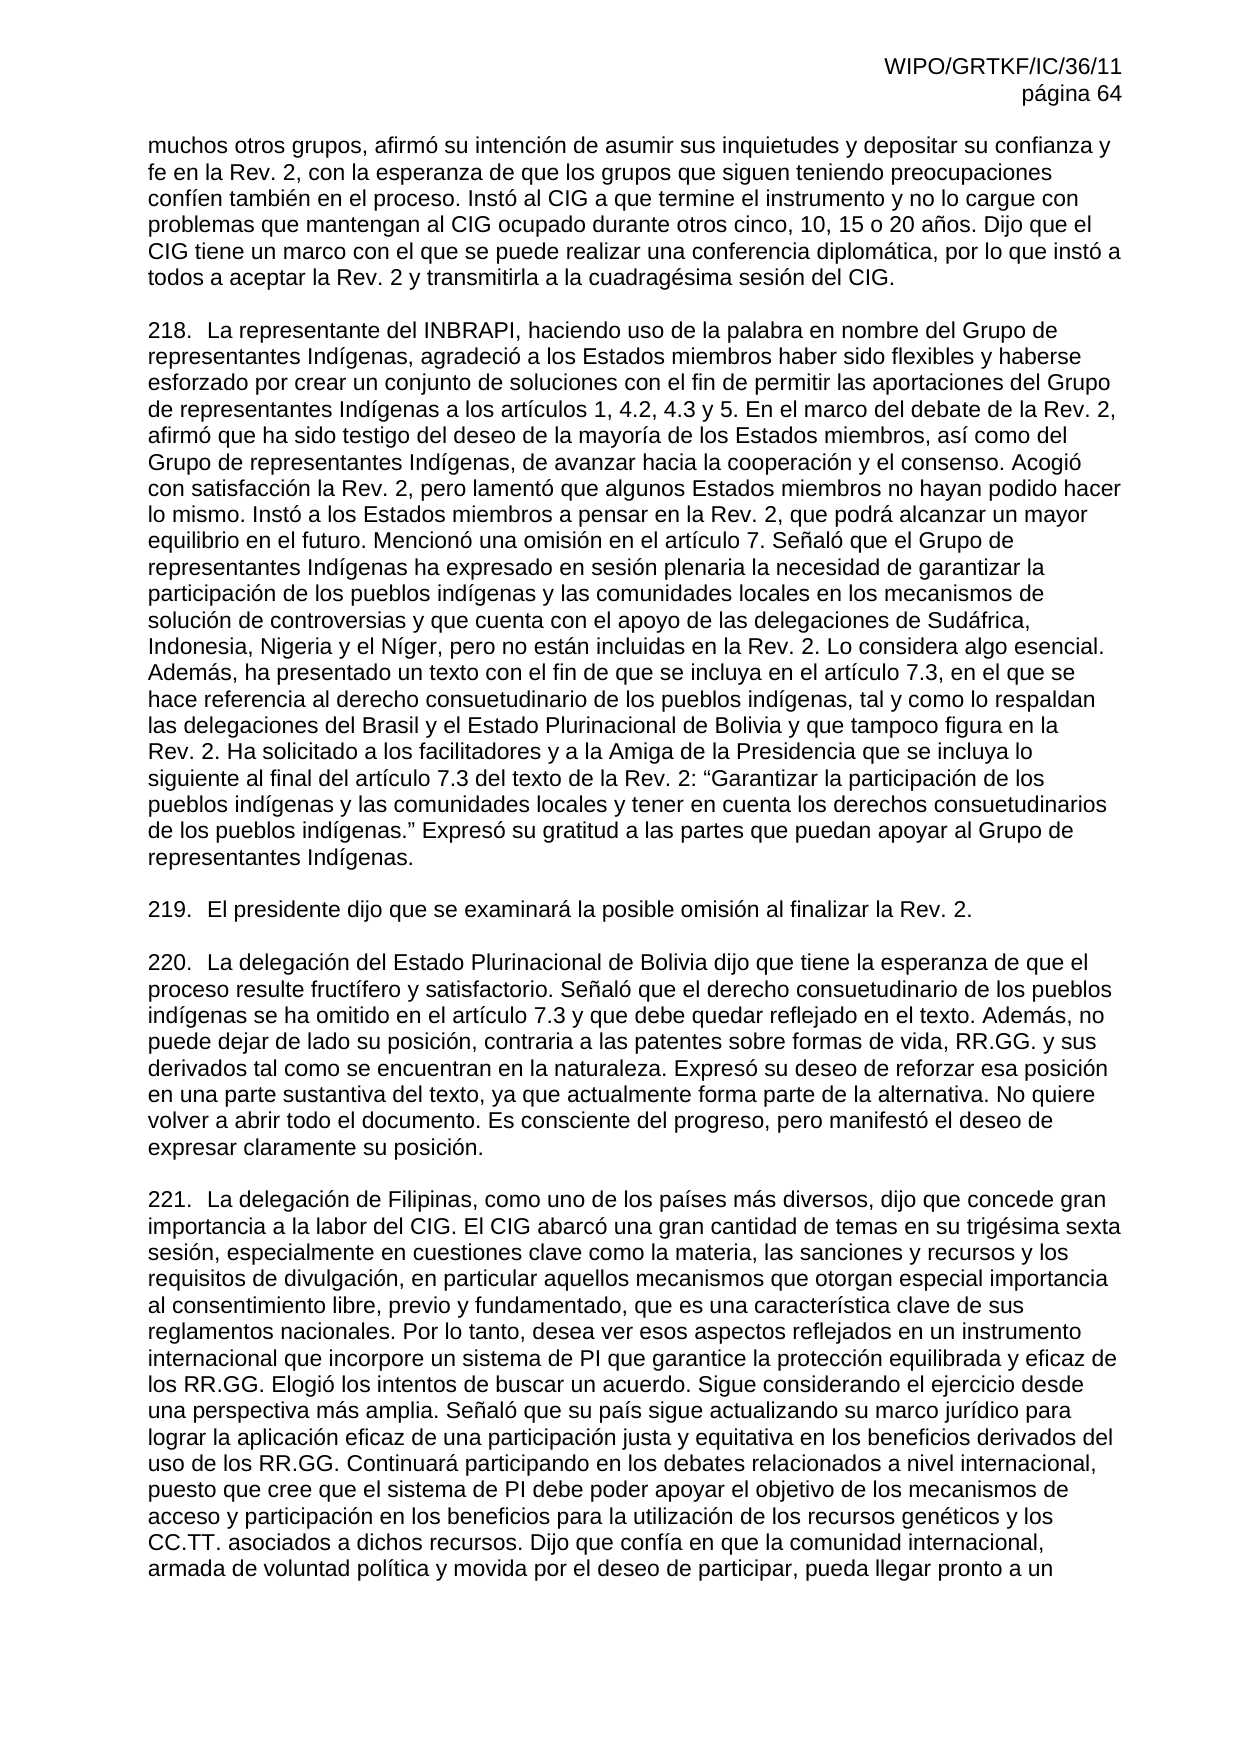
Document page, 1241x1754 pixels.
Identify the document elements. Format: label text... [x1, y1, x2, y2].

list La delegación del Estado Plurinacional de Bolivia dijo que tiene la esperanza de que el proceso resulte fructífero y satisfactorio. Señaló que el derecho consuetudinario de los pueblos indígenas se ha omitido en el artículo 7.3 y que debe quedar reflejado en el texto. Además, no puede dejar de lado su posición, contraria a las patentes sobre formas de vida, RR.GG. y sus derivados tal como se encuentran en la naturaleza. Expresó su deseo de reforzar esa posición en una parte sustantiva del texto, ya que actualmente forma parte de la alternativa. No quiere volver a abrir todo el documento. Es consciente del progreso, pero manifestó el deseo de expresar claramente su posición. [148, 949, 1122, 1160]
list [148, 1186, 1122, 1582]
list La representante del INBRAPI, haciendo uso de la palabra en nombre del Grupo de representantes Indígenas, agradeció a los Estados miembros haber sido flexibles y haberse esforzado por crear un conjunto de soluciones con el fin de permitir las aportaciones del Grupo de representantes Indígenas a los artículos 1, 4.2, 4.3 y 5. En el marco del debate de la Rev. 2, afirmó que ha sido testigo del deseo de la mayoría de los Estados miembros, así como del Grupo de representantes Indígenas, de avanzar hacia la cooperación y el consenso. Acogió con satisfacción la Rev. 2, pero lamentó que algunos Estados miembros no hayan podido hacer lo mismo. Instó a los Estados miembros a pensar en la Rev. 2, que podrá alcanzar un mayor equilibrio en el futuro. Mencionó una omisión en el artículo 7. Señaló que el Grupo de representantes Indígenas ha expresado en sesión plenaria la necesidad de garantizar la participación de los pueblos indígenas y las comunidades locales en los mecanismos de solución de controversias y que cuenta con el apoyo de las delegaciones de Sudáfrica, Indonesia, Nigeria y el Níger, pero no están incluidas en la Rev. 2. Lo considera algo esencial. Además, ha presentado un texto con el fin de que se incluya en el artículo 7.3, en el que se hace referencia al derecho consuetudinario de los pueblos indígenas, tal y como lo respaldan las delegaciones del Brasil y el Estado Plurinacional de Bolivia y que tampoco figura en la Rev. 2. Ha solicitado a los facilitadores y a la Amiga de la Presidencia que se incluya lo siguiente al final del artículo 7.3 del texto de la Rev. 2: “Garantizar la participación de los pueblos indígenas y las comunidades locales y tener en cuenta los derechos consuetudinarios de los pueblos indígenas.” Expresó su gratitud a las partes que puedan apoyar al Grupo de representantes Indígenas. [148, 317, 1122, 870]
list El presidente dijo que se examinará la posible omisión al finalizar la Rev. 2. [148, 896, 1122, 923]
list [148, 132, 1122, 290]
